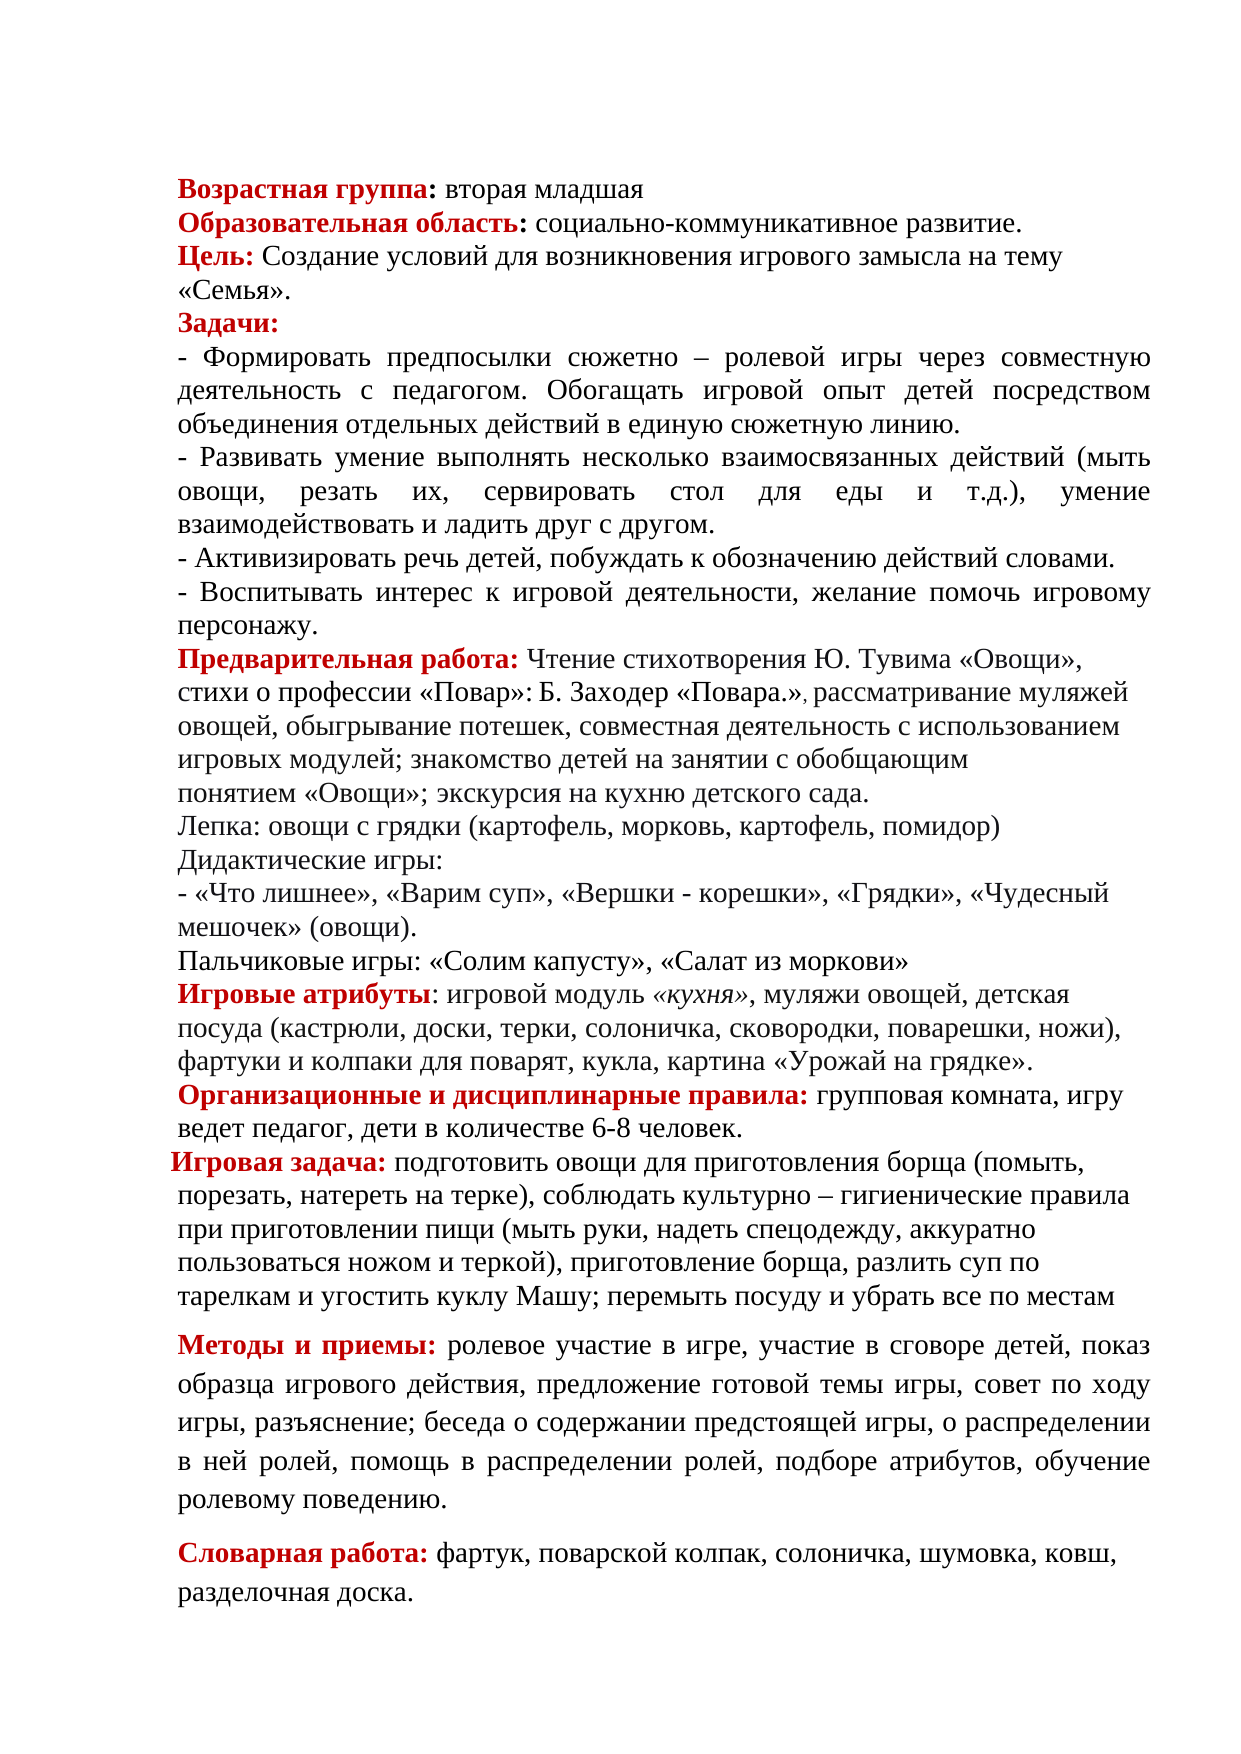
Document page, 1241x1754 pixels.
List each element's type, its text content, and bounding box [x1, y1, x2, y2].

text Возрастная группа: вторая младшая [177, 171, 1152, 205]
text Дидактические игры: - «Что лишнее», «Варим суп», «Вершки - корешки», «Грядки», «Чудесный мешочек» (овощи). [177, 842, 1152, 943]
text Задачи: [177, 305, 1152, 339]
text - Активизировать речь детей, побуждать к обозначению действий словами. [177, 540, 1152, 574]
text Игровая задача: подготовить овощи для приготовления борща (помыть, порезать, натереть на терке), соблюдать культурно – гигиенические правила при приготовлении пищи (мыть руки, надеть спецодежду, аккуратно пользоваться ножом и теркой), приготовление борща, разлить суп по тарелкам и угостить куклу Машу; перемыть посуду и убрать все по местам [170, 1144, 1152, 1312]
text Пальчиковые игры: «Солим капусту», «Салат из моркови» [177, 943, 1152, 976]
text Лепка: овощи с грядки (картофель, морковь, картофель, помидор) [177, 808, 1152, 842]
text Организационные и дисциплинарные правила: групповая комната, игру ведет педагог, дети в количестве 6-8 человек. [177, 1077, 1152, 1144]
text - Развивать умение выполнять несколько взаимосвязанных действий (мыть овощи, резать их, сервировать стол для еды и т.д.), умение взаимодействовать и ладить друг с другом. [177, 439, 1152, 540]
text Цель: Создание условий для возникновения игрового замысла на тему «Семья». [177, 238, 1152, 305]
text Игровые атрибуты: игровой модуль «кухня», муляжи овощей, детская посуда (кастрюли, доски, терки, солоничка, сковородки, поварешки, ножи), фартуки и колпаки для поварят, кукла, картина «Урожай на грядке». [177, 976, 1152, 1077]
text Образовательная область: социально-коммуникативное развитие. [177, 205, 1152, 238]
text Словарная работа: фартук, поварской колпак, солоничка, шумовка, ковш, разделочная доска. [177, 1536, 1152, 1608]
text - Формировать предпосылки сюжетно – ролевой игры через совместную деятельность с педагогом. Обогащать игровой опыт детей посредством объединения отдельных действий в единую сюжетную линию. [177, 339, 1152, 439]
text Методы и приемы: ролевое участие в игре, участие в сговоре детей, показ образца игрового действия, предложение готовой темы игры, совет по ходу игры, разъяснение; беседа о содержании предстоящей игры, о распределении в ней ролей, помощь в распределении ролей, подборе атрибутов, обучение ролевому поведению. [177, 1327, 1152, 1515]
text Предварительная работа: Чтение стихотворения Ю. Тувима «Овощи», стихи о профессии «Повар»: Б. Заходер «Повара.», рассматривание муляжей овощей, обыгрывание потешек, совместная деятельность с использованием игровых модулей; знакомство детей на занятии с обобщающим понятием «Овощи»; экскурсия на кухню детского сада. [177, 641, 1152, 808]
text - Воспитывать интерес к игровой деятельности, желание помочь игровому персонажу. [177, 574, 1152, 641]
